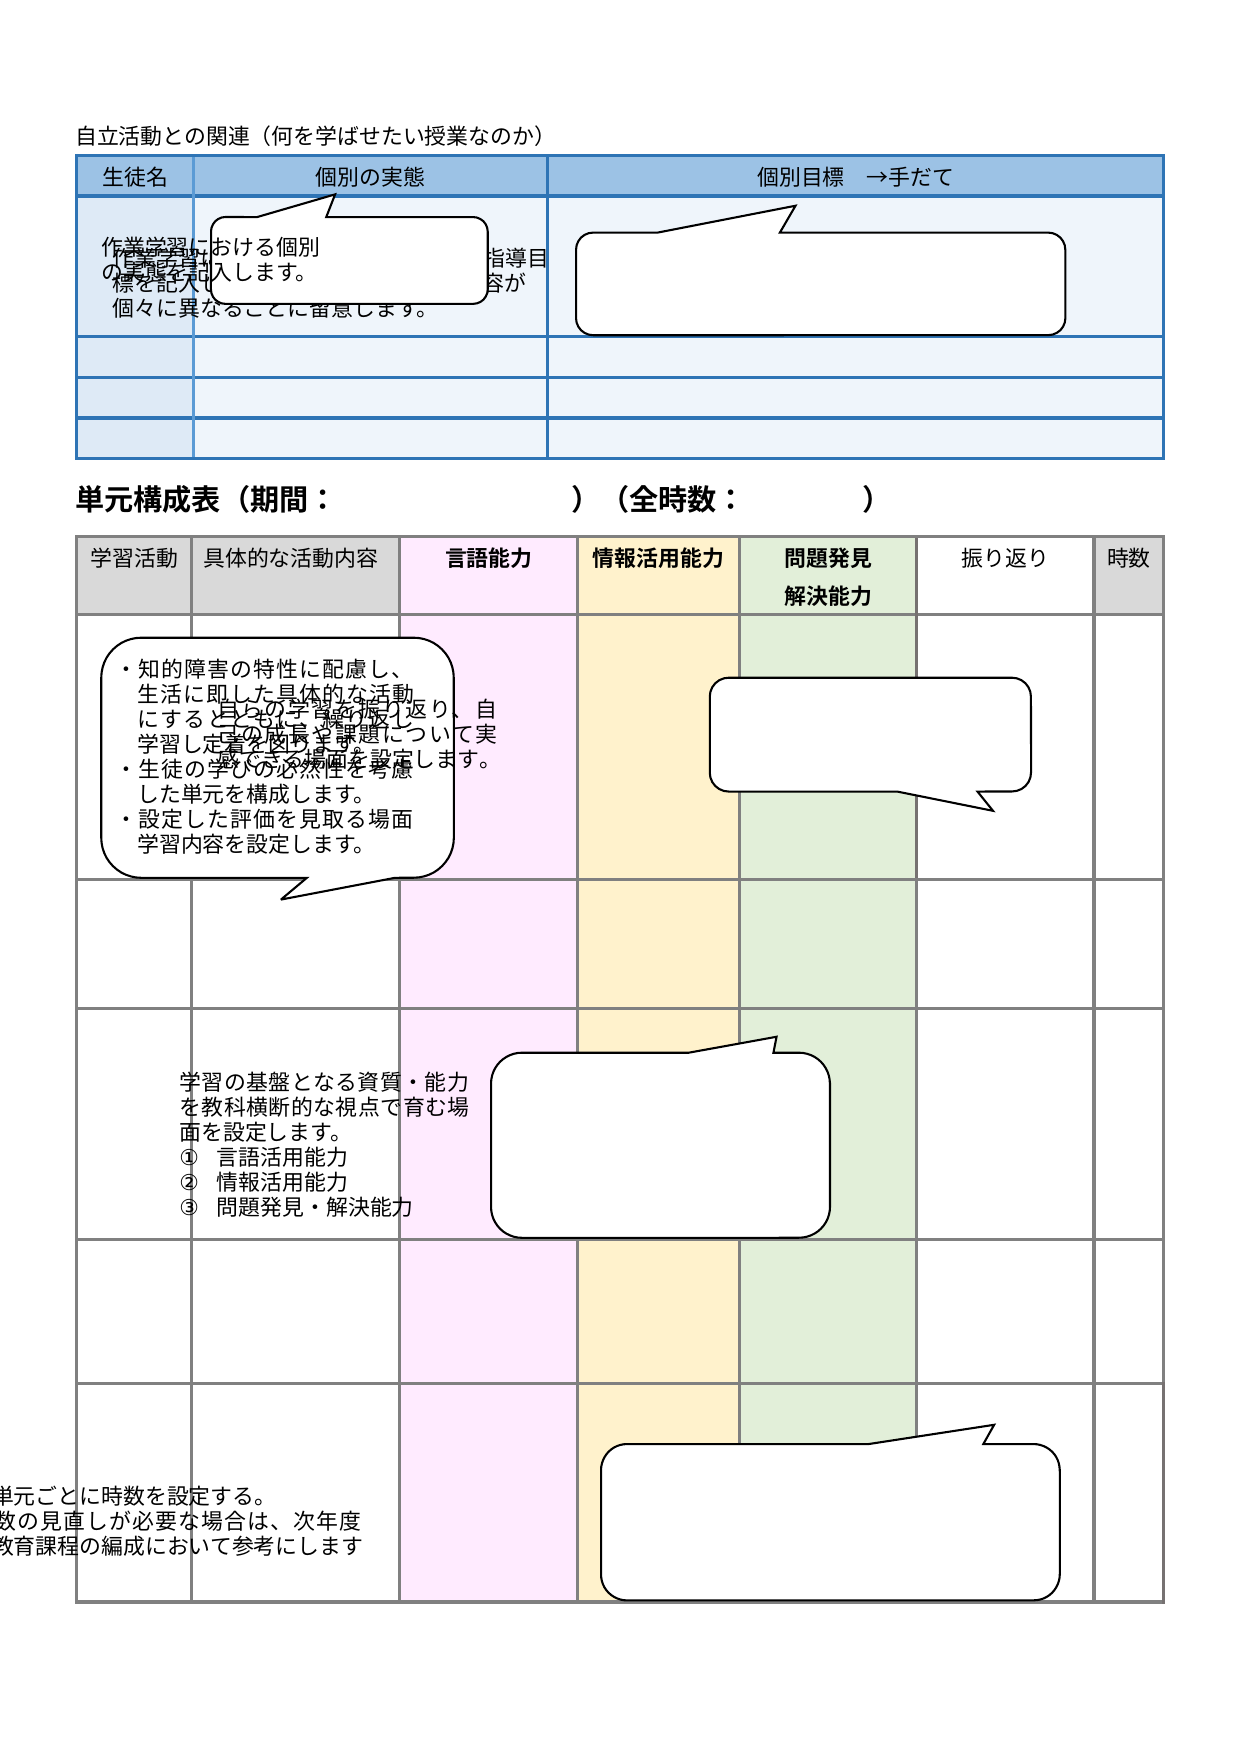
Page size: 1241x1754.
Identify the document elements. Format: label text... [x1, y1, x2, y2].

table_cell [918, 1010, 1092, 1238]
table_cell [401, 1385, 576, 1600]
table_cell [549, 338, 1162, 376]
table_cell [78, 881, 190, 1007]
table_cell [918, 881, 1092, 1007]
table_cell [918, 616, 1092, 878]
table_cell [741, 881, 915, 1007]
table_cell [741, 1385, 915, 1443]
table_cell [78, 1385, 190, 1600]
table_cell [549, 379, 1162, 416]
table_cell [741, 616, 915, 676]
table_cell [78, 198, 192, 335]
table_cell [78, 379, 192, 416]
table_cell [195, 420, 546, 457]
table_header 振り返り [918, 538, 1092, 613]
table_cell [579, 1385, 738, 1600]
table_cell [78, 338, 192, 376]
table_cell [741, 1241, 915, 1382]
table_cell [1096, 1385, 1162, 1600]
text 自立活動との関連（何を学ばせたい授業なのか） [75, 116, 1165, 154]
table_cell [78, 420, 192, 457]
table_cell [579, 1010, 738, 1051]
table_cell [193, 881, 398, 1007]
table_cell [401, 881, 576, 1007]
table_cell [195, 379, 546, 416]
table_cell [193, 616, 398, 636]
table_cell [193, 1385, 398, 1600]
table_cell [78, 1241, 190, 1382]
text 単元構成表（期間： ）（全時数： ） [75, 460, 1165, 535]
table_cell [549, 420, 1162, 457]
table_cell [401, 1241, 576, 1382]
table_cell [1096, 616, 1162, 878]
table_header 情報活用能力 [579, 538, 738, 613]
table_cell [193, 1241, 398, 1382]
table_cell [78, 1010, 190, 1238]
table_cell [195, 338, 546, 376]
table_cell [401, 1010, 576, 1238]
table_cell [918, 1241, 1092, 1382]
table_cell [78, 616, 190, 878]
table_cell [1096, 1241, 1162, 1382]
table_cell [579, 616, 738, 878]
table_cell [193, 1010, 398, 1238]
table_cell [741, 793, 915, 878]
table_cell [1096, 881, 1162, 1007]
table_cell [741, 1010, 915, 1238]
table_header 学習活動 [78, 538, 190, 613]
table_cell [1096, 1010, 1162, 1238]
table_cell [579, 1241, 738, 1382]
table_header 具体的な活動内容 [193, 538, 398, 613]
table_header 時数 [1096, 538, 1162, 613]
table_header 生徒名 [78, 157, 192, 194]
table_cell [918, 1385, 1092, 1600]
table_header 個別の実態 [195, 157, 546, 194]
table_header 言語能力 [401, 538, 576, 613]
table_cell [401, 616, 576, 878]
table_cell [579, 881, 738, 1007]
table_header 個別目標 →手だて [549, 157, 1162, 194]
table_cell [195, 198, 546, 335]
table_cell [549, 198, 1162, 335]
table_header 問題発見 解決能力 [741, 538, 915, 613]
